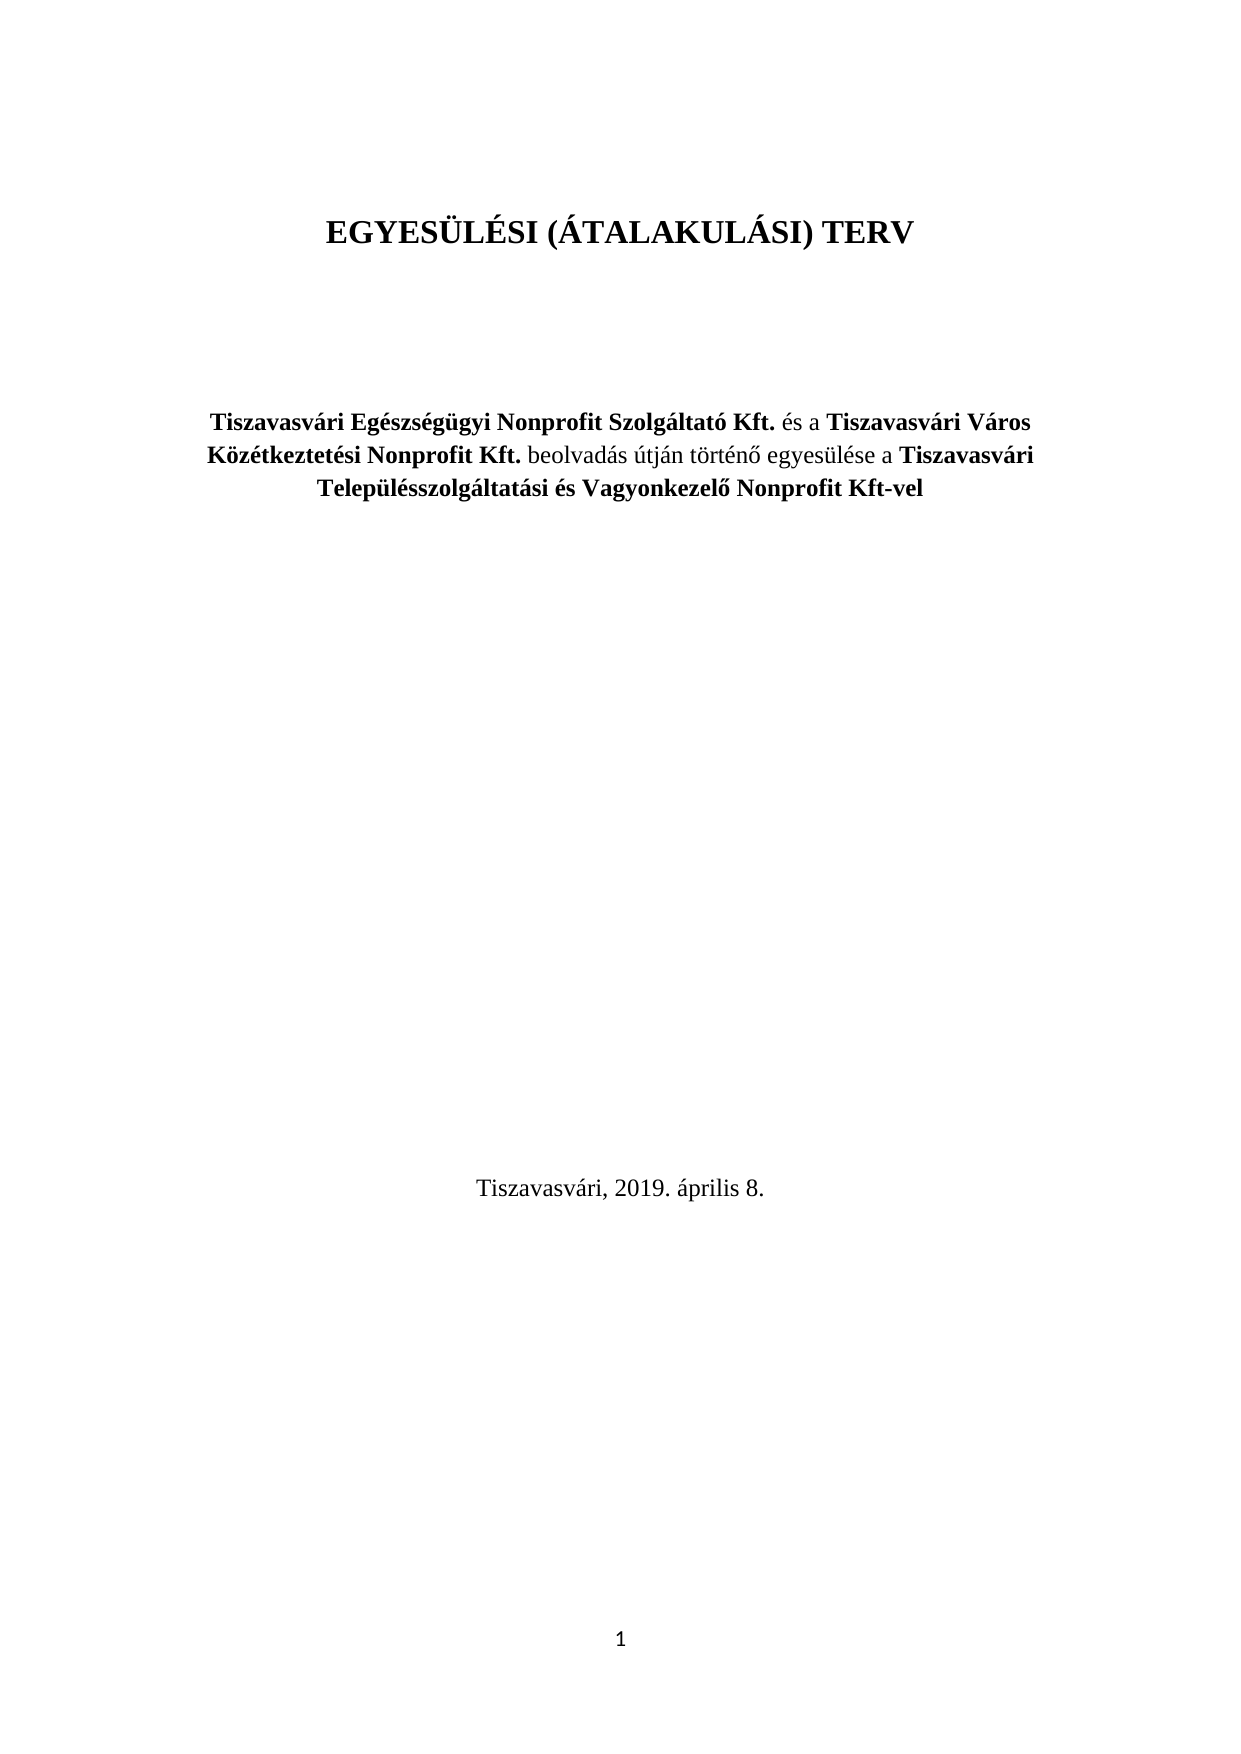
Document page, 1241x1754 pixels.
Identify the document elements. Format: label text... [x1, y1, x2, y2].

text Tiszavasvári, 2019. április 8. [148, 1173, 1093, 1202]
text EGYESÜLÉSI (ÁTALAKULÁSI) TERV [148, 212, 1093, 251]
text Tiszavasvári Egészségügyi Nonprofit Szolgáltató Kft. és a Tiszavasvári Város Közétkeztetési Nonprofit Kft. beolvadás útján történő egyesülése a Tiszavasvári Településszolgáltatási és Vagyonkezelő Nonprofit Kft-vel [148, 407, 1093, 502]
